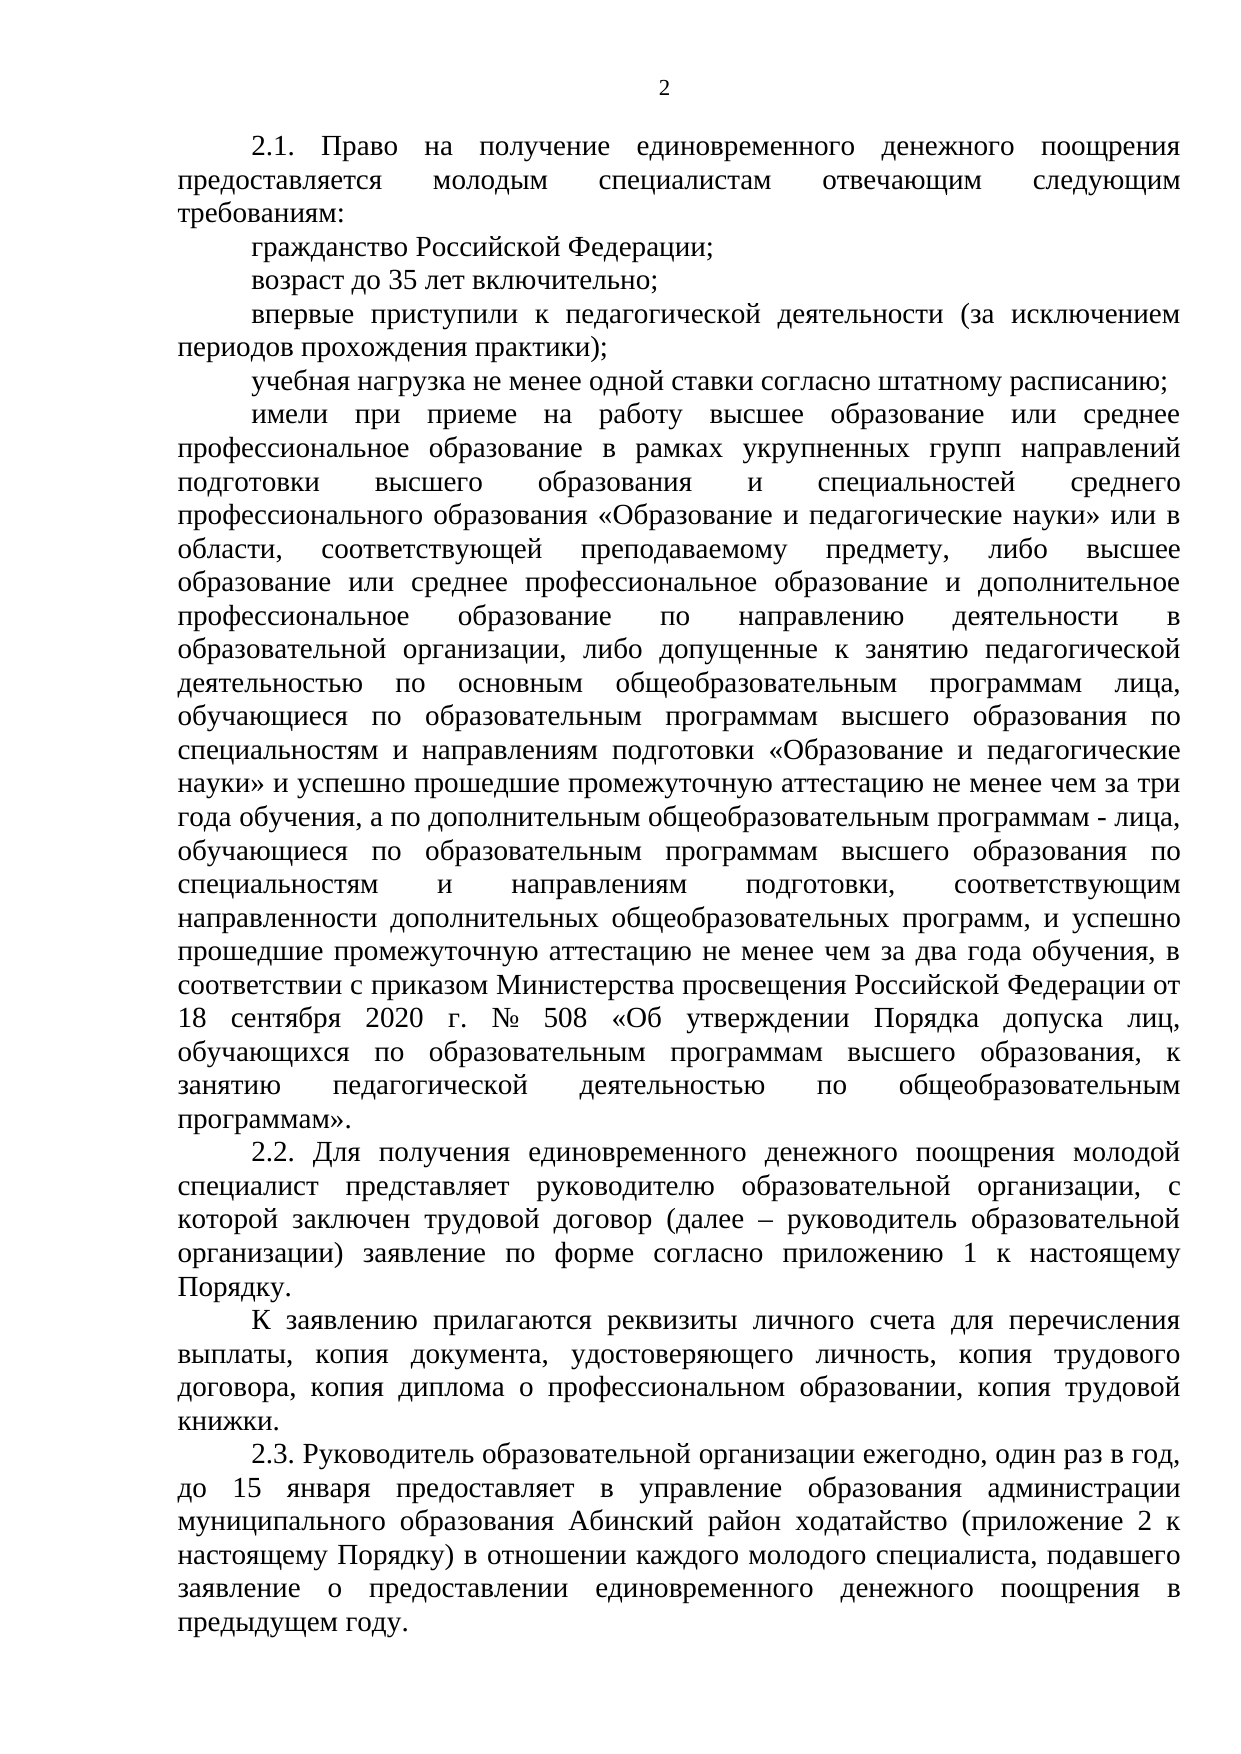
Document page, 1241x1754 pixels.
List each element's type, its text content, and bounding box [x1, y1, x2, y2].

text возраст до 35 лет включительно; [177, 262, 1181, 296]
text учебная нагрузка не менее одной ставки согласно штатному расписанию; [177, 363, 1181, 397]
text 2.3. Руководитель образовательной организации ежегодно, один раз в год, до 15 января предоставляет в управление образования администрации муниципального образования Абинский район ходатайство (приложение 2 к настоящему Порядку) в отношении каждого молодого специалиста, подавшего заявление о предоставлении единовременного денежного поощрения в предыдущем году. [177, 1436, 1181, 1638]
text гражданство Российской Федерации; [177, 229, 1181, 262]
text имели при приеме на работу высшее образование или среднее профессиональное образование в рамках укрупненных групп направлений подготовки высшего образования и специальностей среднего профессионального образования «Образование и педагогические науки» или в области, соответствующей преподаваемому предмету, либо высшее образование или среднее профессиональное образование и дополнительное профессиональное образование по направлению деятельности в образовательной организации, либо допущенные к занятию педагогической деятельностью по основным общеобразовательным программам лица, обучающиеся по образовательным программам высшего образования по специальностям и направлениям подготовки «Образование и педагогические науки» и успешно прошедшие промежуточную аттестацию не менее чем за три года обучения, а по дополнительным общеобразовательным программам - лица, обучающиеся по образовательным программам высшего образования по специальностям и направлениям подготовки, соответствующим направленности дополнительных общеобразовательных программ, и успешно прошедшие промежуточную аттестацию не менее чем за два года обучения, в соответствии с приказом Министерства просвещения Российской Федерации от 18 сентября 2020 г. № 508 «Об утверждении Порядка допуска лиц, обучающихся по образовательным программам высшего образования, к занятию педагогической деятельностью по общеобразовательным программам». [177, 397, 1181, 1134]
text впервые приступили к педагогической деятельности (за исключением периодов прохождения практики); [177, 296, 1181, 363]
text К заявлению прилагаются реквизиты личного счета для перечисления выплаты, копия документа, удостоверяющего личность, копия трудового договора, копия диплома о профессиональном образовании, копия трудовой книжки. [177, 1302, 1181, 1436]
text 2.1. Право на получение единовременного денежного поощрения предоставляется молодым специалистам отвечающим следующим требованиям: [177, 128, 1181, 229]
text 2.2. Для получения единовременного денежного поощрения молодой специалист представляет руководителю образовательной организации, с которой заключен трудовой договор (далее – руководитель образовательной организации) заявление по форме согласно приложению 1 к настоящему Порядку. [177, 1134, 1181, 1302]
